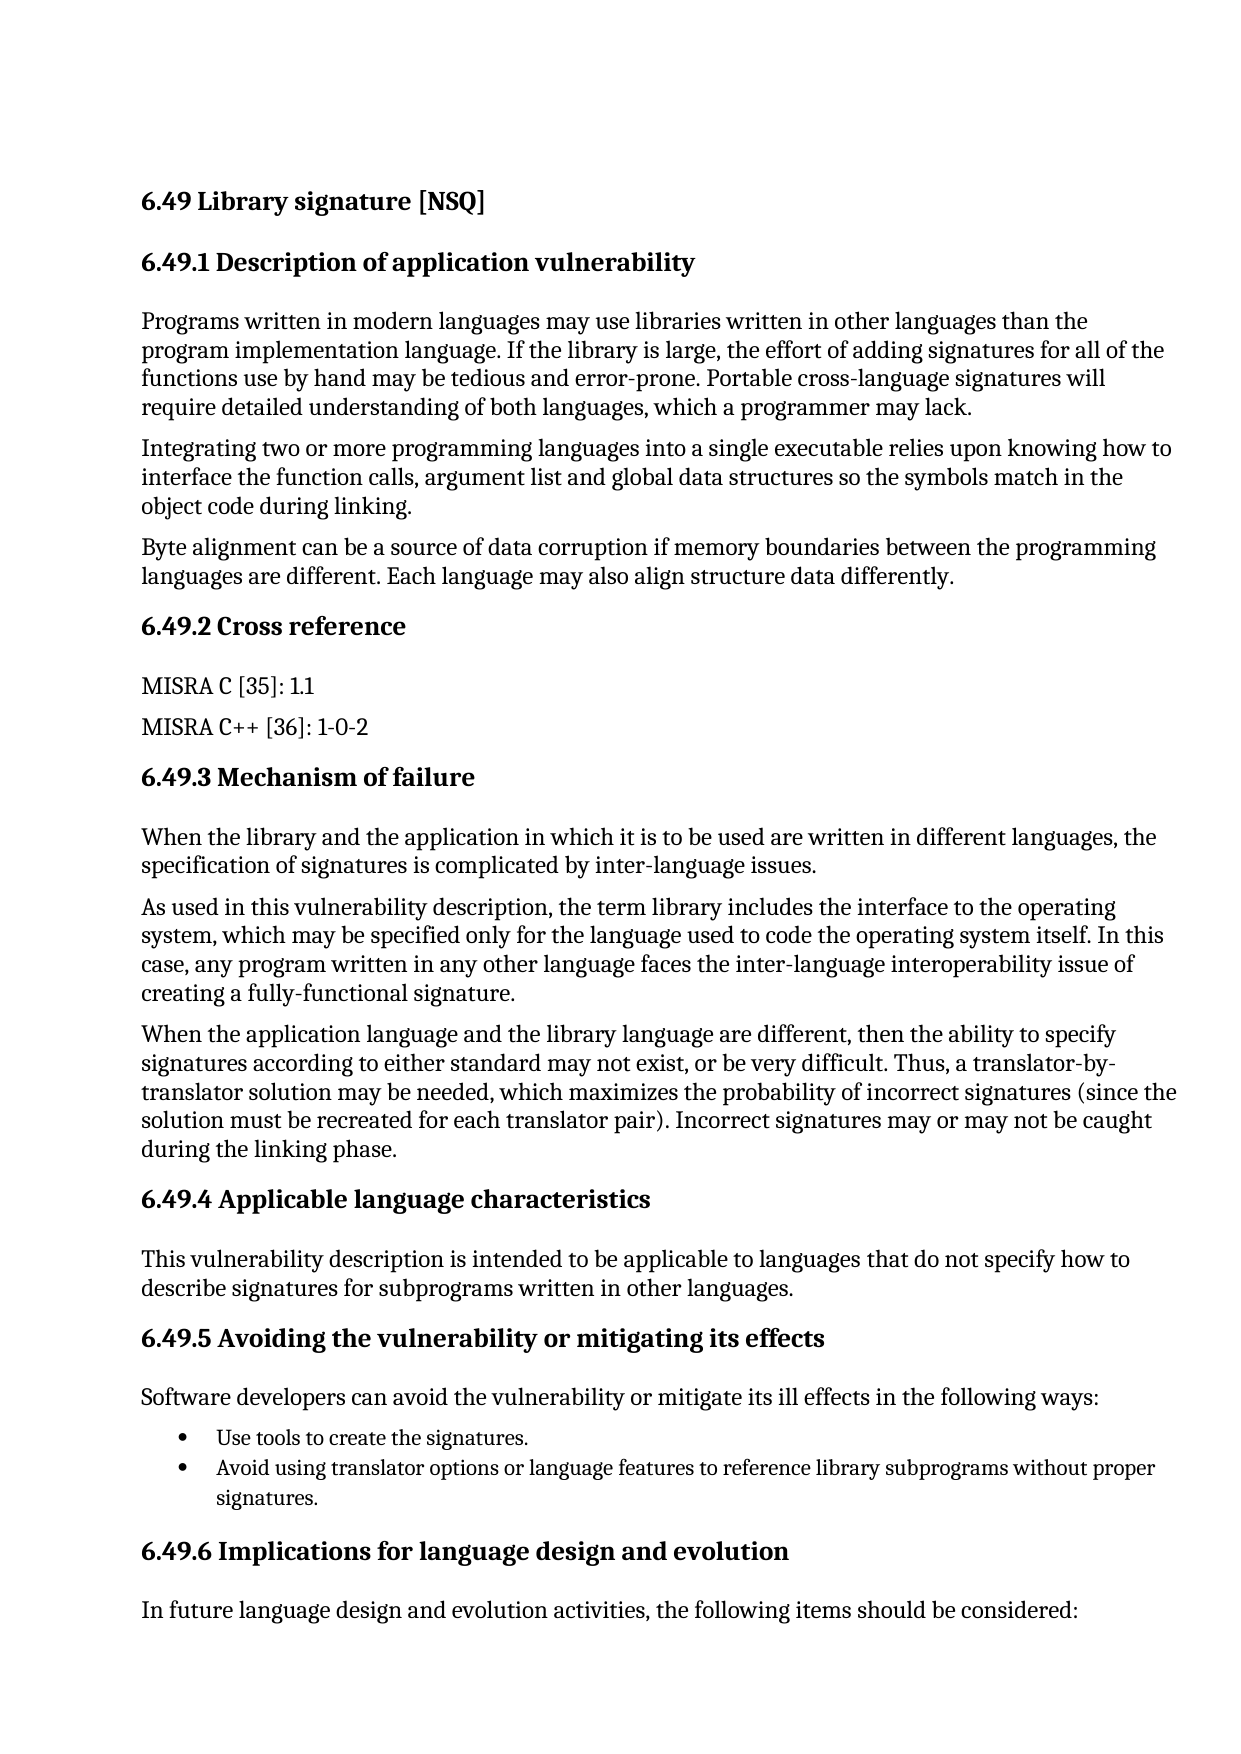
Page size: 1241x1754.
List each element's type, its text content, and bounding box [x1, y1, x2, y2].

text Programs written in modern languages may use libraries written in other languages than the program implementation language. If the library is large, the effort of adding signatures for all of the functions use by hand may be tedious and error-prone. Portable cross-language signatures will require detailed understanding of both languages, which a programmer may lack. [141, 307, 1182, 422]
subtitle 6.49.3 Mechanism of failure [141, 762, 1182, 793]
text When the library and the application in which it is to be used are written in different languages, the specification of signatures is complicated by inter-language issues. [141, 822, 1182, 880]
text MISRA C [35]: 1.1 [141, 672, 1182, 700]
text As used in this vulnerability description, the term library includes the interface to the operating system, which may be specified only for the language used to code the operating system itself. In this case, any program written in any other language faces the inter-language interoperability issue of creating a fully-functional signature. [141, 892, 1182, 1007]
text Integrating two or more programming languages into a single executable relies upon knowing how to interface the function calls, argument list and global data structures so the symbols match in the object code during linking. [141, 434, 1182, 521]
text This vulnerability description is intended to be applicable to languages that do not specify how to describe signatures for subprograms written in other languages. [141, 1245, 1182, 1302]
subtitle 6.49.5 Avoiding the vulnerability or mitigating its effects [141, 1323, 1182, 1354]
text Software developers can avoid the vulnerability or mitigate its ill effects in the following ways: [141, 1383, 1182, 1412]
text MISRA C++ [36]: 1-0-2 [141, 713, 1182, 742]
subtitle 6.49.1 Description of application vulnerability [141, 247, 1182, 278]
list Avoid using translator options or language features to reference library subprograms without proper signatures. [178, 1454, 1182, 1511]
text Byte alignment can be a source of data corruption if memory boundaries between the programming languages are different. Each language may also align structure data differently. [141, 533, 1182, 591]
subtitle 6.49 Library signature [NSQ] [141, 186, 1182, 217]
list Use tools to create the signatures. [178, 1424, 1182, 1451]
subtitle 6.49.6 Implications for language design and evolution [141, 1536, 1182, 1567]
subtitle 6.49.4 Applicable language characteristics [141, 1184, 1182, 1216]
text In future language design and evolution activities, the following items should be considered: [141, 1596, 1182, 1625]
subtitle 6.49.2 Cross reference [141, 611, 1182, 643]
text When the application language and the library language are different, then the ability to specify signatures according to either standard may not exist, or be very difficult. Thus, a translator-by-translator solution may be needed, which maximizes the probability of incorrect signatures (since the solution must be recreated for each translator pair). Incorrect signatures may or may not be caught during the linking phase. [141, 1020, 1182, 1164]
